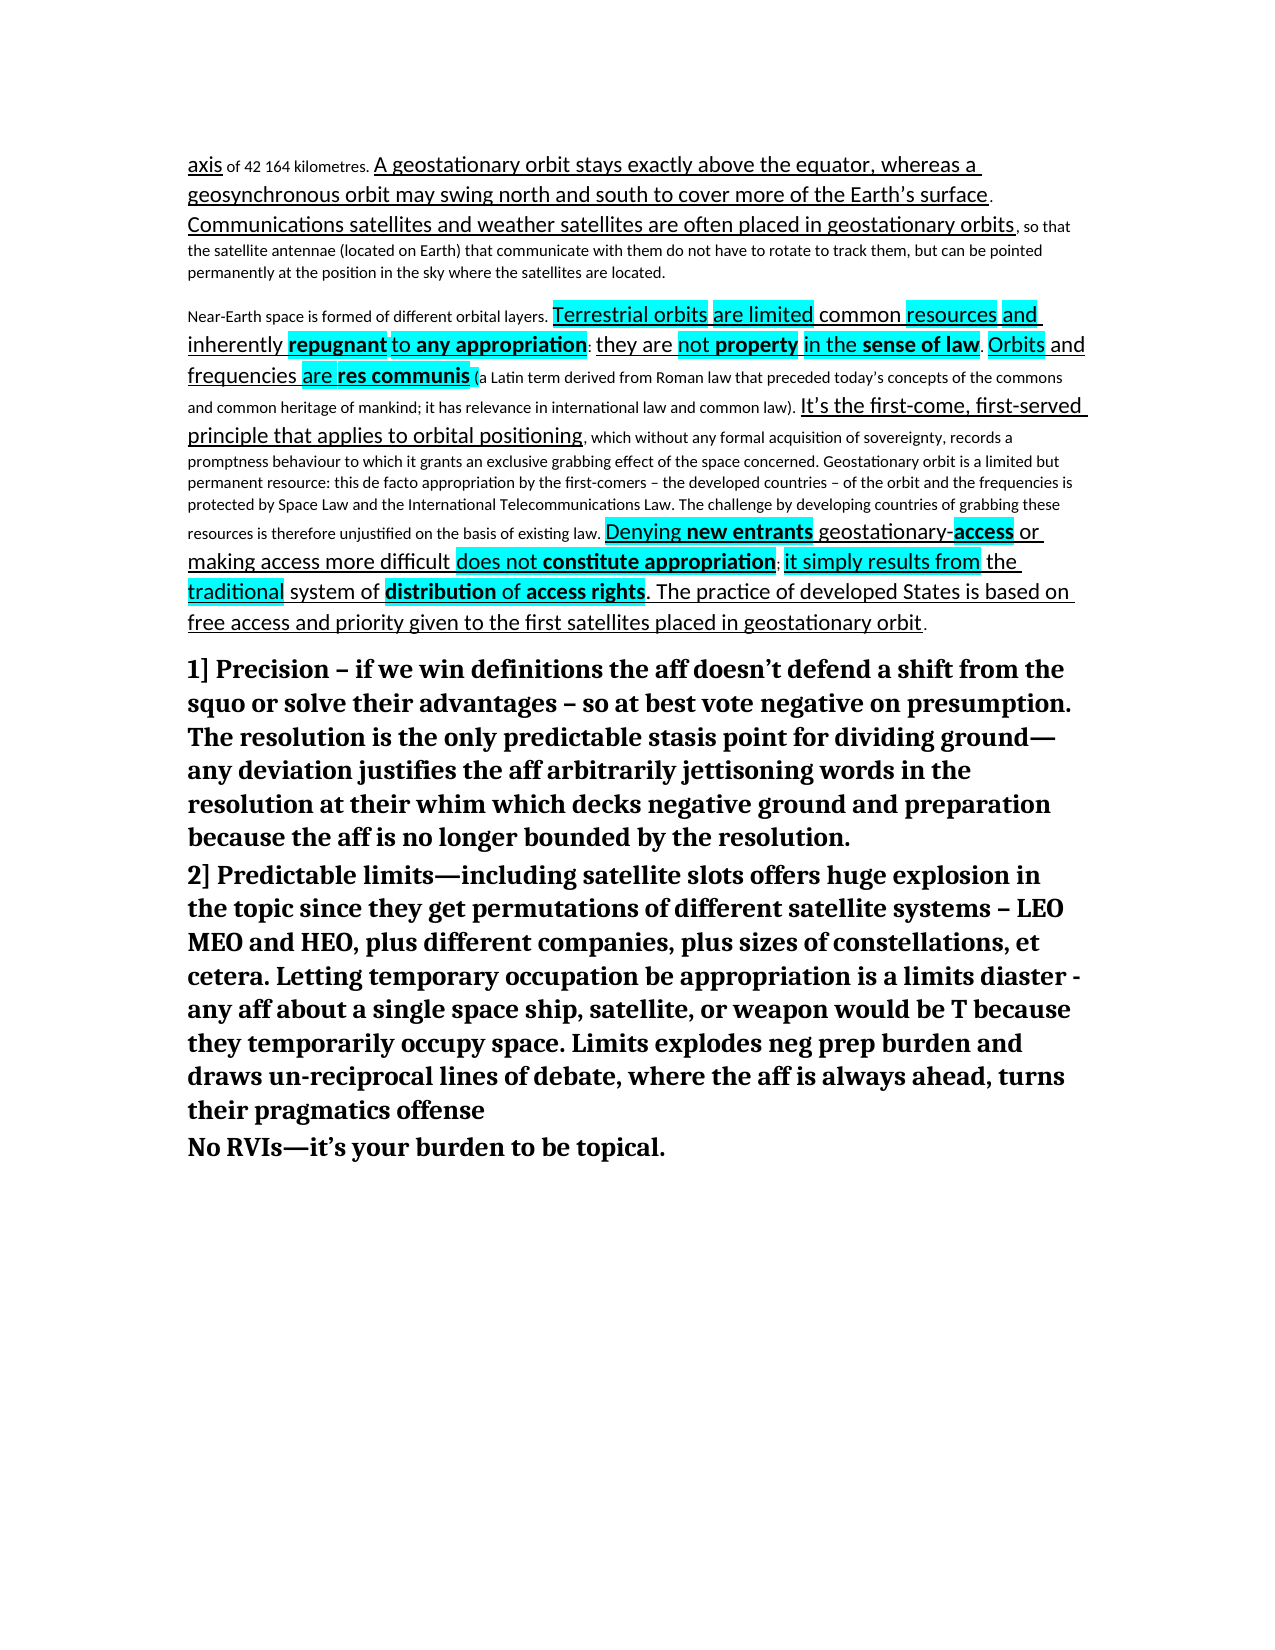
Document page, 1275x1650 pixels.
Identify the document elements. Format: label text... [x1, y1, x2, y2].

text Near-Earth space is formed of different orbital layers. Terrestrial orbits are limited common resources and inherently repugnant to any appropriation: they are not property in the sense of law. Orbits and frequencies are res communis (a Latin term derived from Roman law that preceded today’s concepts of the commons and common heritage of mankind; it has relevance in international law and common law). It’s the first-come, first-served principle that applies to orbital positioning, which without any formal acquisition of sovereignty, records a promptness behaviour to which it grants an exclusive grabbing effect of the space concerned. Geostationary orbit is a limited but permanent resource: this de facto appropriation by the first-comers – the developed countries – of the orbit and the frequencies is protected by Space Law and the International Telecommunications Law. The challenge by developing countries of grabbing these resources is therefore unjustified on the basis of existing law. Denying new entrants geostationary-access or making access more difficult does not constitute appropriation; it simply results from the traditional system of distribution of access rights. The practice of developed States is based on free access and priority given to the first satellites placed in geostationary orbit. [187, 300, 1087, 636]
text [187, 150, 1087, 282]
subtitle 2] Predictable limits—including satellite slots offers huge explosion in the topic since they get permutations of different satellite systems – LEO MEO and HEO, plus different companies, plus sizes of constellations, et cetera. Letting temporary occupation be appropriation is a limits diaster - any aff about a single space ship, satellite, or weapon would be T because they temporarily occupy space. Limits explodes neg prep burden and draws un-reciprocal lines of debate, where the aff is always ahead, turns their pragmatics offense [187, 860, 1087, 1126]
subtitle No RVIs—it’s your burden to be topical. [187, 1132, 1087, 1164]
subtitle 1] Precision – if we win definitions the aff doesn’t defend a shift from the squo or solve their advantages – so at best vote negative on presumption. The resolution is the only predictable stasis point for dividing ground—any deviation justifies the aff arbitrarily jettisoning words in the resolution at their whim which decks negative ground and preparation because the aff is no longer bounded by the resolution. [187, 654, 1087, 853]
